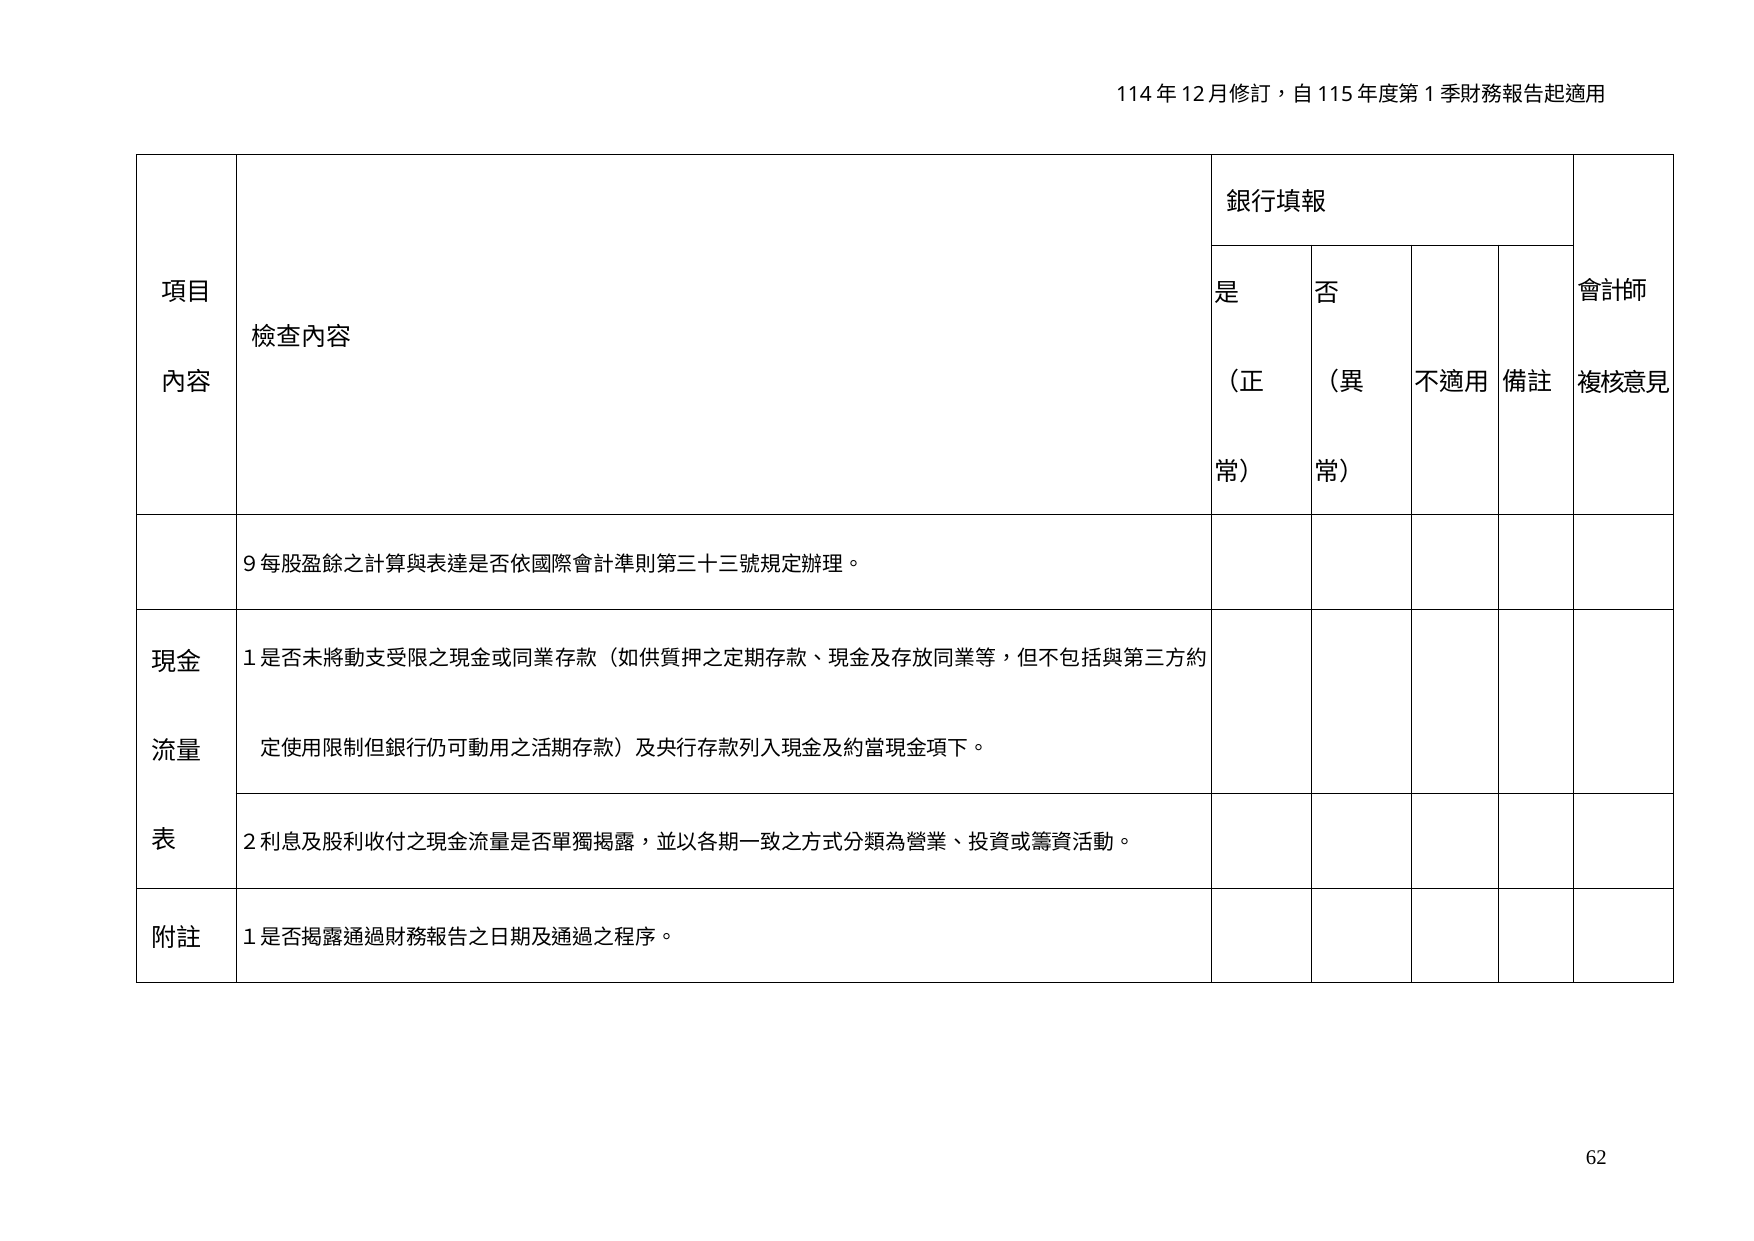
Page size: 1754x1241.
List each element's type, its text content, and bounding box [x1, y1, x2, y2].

table_cell 不適用 [1412, 246, 1498, 514]
table_cell [1499, 515, 1573, 609]
table_header 銀行填報 [1212, 155, 1573, 244]
table_cell [1499, 889, 1573, 982]
table_cell １是否未將動支受限之現金或同業存款（如供質押之定期存款、現金及存放同業等，但不包括與第三方約定使用限制但銀行仍可動用之活期存款）及央行存款列入現金及約當現金項下。 [237, 610, 1211, 793]
table_cell ９每股盈餘之計算與表達是否依國際會計準則第三十三號規定辦理。 [237, 515, 1211, 609]
table_cell [1412, 610, 1498, 793]
table_cell 現金 流量表 [137, 610, 236, 888]
table_cell [1499, 794, 1573, 888]
table_cell 是 （正常） [1212, 246, 1311, 514]
table_cell [1574, 889, 1673, 982]
table_cell ２利息及股利收付之現金流量是否單獨揭露，並以各期一致之方式分類為營業、投資或籌資活動。 [237, 794, 1211, 888]
table_cell [1574, 794, 1673, 888]
table_header 檢查內容 [237, 155, 1211, 514]
table_cell [1212, 610, 1311, 793]
table_cell [1312, 610, 1411, 793]
table_cell 附註及附表 [137, 889, 236, 982]
table_cell [1499, 610, 1573, 793]
table_header 項目 內容 [137, 155, 236, 514]
table_cell １是否揭露通過財務報告之日期及通過之程序。 [237, 889, 1211, 982]
table_cell [1212, 889, 1311, 982]
table_cell [1312, 515, 1411, 609]
table_cell [1412, 515, 1498, 609]
table_cell [1312, 794, 1411, 888]
table_cell 否 （異常） [1312, 246, 1411, 514]
table_header 會計師 複核意見 [1574, 155, 1673, 514]
table_cell [1574, 515, 1673, 609]
table_cell [1574, 610, 1673, 793]
table_cell [1212, 794, 1311, 888]
table_cell [1212, 515, 1311, 609]
table_cell 備註 [1499, 246, 1573, 514]
table_cell [1312, 889, 1411, 982]
table_cell [1412, 889, 1498, 982]
table_cell [1412, 794, 1498, 888]
